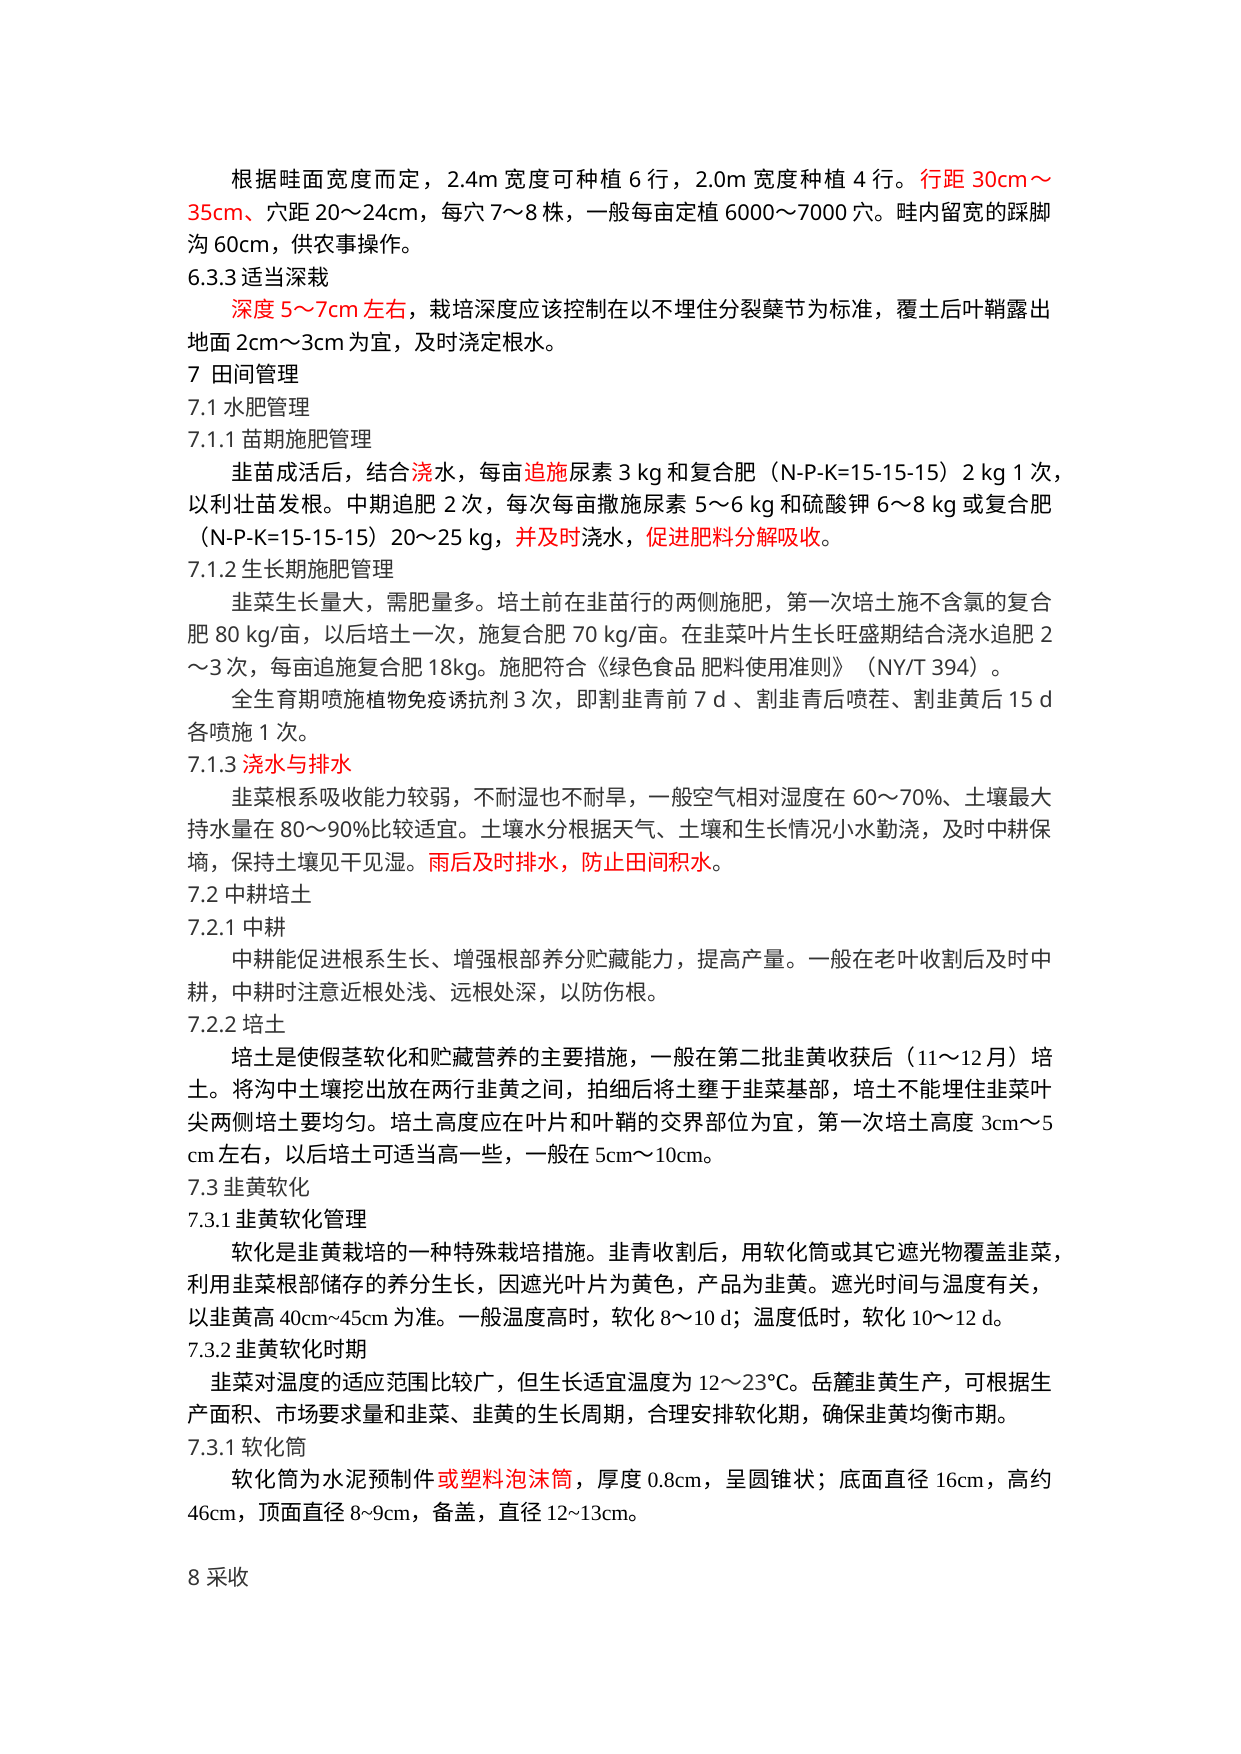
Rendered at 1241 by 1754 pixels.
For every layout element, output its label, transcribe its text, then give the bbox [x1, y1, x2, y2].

text 7.3.1软化筒 [187, 1429, 1053, 1462]
text 7.3韭黄软化 [187, 1169, 1053, 1202]
text 中耕能促进根系生长、增强根部养分贮藏能力，提高产量。一般在老叶收割后及时中耕，中耕时注意近根处浅、远根处深，以防伤根。 [187, 942, 1053, 1007]
text 7.3.1韭黄软化管理 [187, 1202, 1053, 1234]
text 7 田间管理 [187, 357, 1053, 389]
text 韭菜对温度的适应范围比较广，但生长适宜温度为12～23℃。岳麓韭黄生产，可根据生产面积、市场要求量和韭菜、韭黄的生长周期，合理安排软化期，确保韭黄均衡市期。 [187, 1364, 1053, 1429]
text 7.2.1 中耕 [187, 909, 1053, 942]
text 韭菜根系吸收能力较弱，不耐湿也不耐旱，一般空气相对湿度在60～70%、土壤最大持水量在80～90%比较适宜。土壤水分根据天气、土壤和生长情况小水勤浇，及时中耕保墒，保持土壤见干见湿。雨后及时排水，防止田间积水。 [187, 779, 1053, 877]
text 软化筒为水泥预制件或塑料泡沫筒，厚度0.8cm，呈圆锥状；底面直径16cm，高约46cm，顶面直径8~9cm，备盖，直径12~13cm。 [187, 1462, 1053, 1527]
text 深度5～7cm左右，栽培深度应该控制在以不埋住分裂蘖节为标准，覆土后叶鞘露出地面2cm～3cm为宜，及时浇定根水。 [187, 292, 1053, 357]
text 7.1.2生长期施肥管理 [187, 552, 1053, 584]
text 软化是韭黄栽培的一种特殊栽培措施。韭青收割后，用软化筒或其它遮光物覆盖韭菜，利用韭菜根部储存的养分生长，因遮光叶片为黄色，产品为韭黄。遮光时间与温度有关，以韭黄高40cm~45cm为准。一般温度高时，软化 8～10 d；温度低时，软化10～12 d。 [187, 1234, 1053, 1332]
text 韭菜生长量大，需肥量多。培土前在韭苗行的两侧施肥，第一次培土施不含氯的复合肥 80 kg/亩，以后培土一次，施复合肥 70 kg/亩。在韭菜叶片生长旺盛期结合浇水追肥2～3次，每亩追施复合肥18kg。施肥符合《绿色食品 肥料使用准则》（NY/T 394）。 [187, 584, 1053, 682]
text 全生育期喷施植物免疫诱抗剂3次，即割韭青前 7 d 、割韭青后喷茬、割韭黄后15 d各喷施 1 次。 [187, 682, 1053, 747]
text 根据畦面宽度而定，2.4m宽度可种植6行，2.0m宽度种植4行。行距30cm～35cm、穴距20～24cm，每穴7～8株，一般每亩定植6000～7000穴。畦内留宽的踩脚沟60cm，供农事操作。 [187, 162, 1053, 259]
text 7.2 中耕培土 [187, 877, 1053, 909]
text 培土是使假茎软化和贮藏营养的主要措施，一般在第二批韭黄收获后（11～12月）培土。将沟中土壤挖出放在两行韭黄之间，拍细后将土壅于韭菜基部，培土不能埋住韭菜叶尖两侧培土要均匀。培土高度应在叶片和叶鞘的交界部位为宜，第一次培土高度3cm～5 cm左右，以后培土可适当高一些，一般在5cm～10cm。 [187, 1039, 1053, 1169]
text 8 采收 [187, 1559, 1053, 1592]
text 7.1.1苗期施肥管理 [187, 422, 1053, 454]
text 7.1.3 浇水与排水 [187, 747, 1053, 779]
text 韭苗成活后，结合浇水，每亩追施尿素3 kg和复合肥（N-P-K=15-15-15）2 kg 1次，以利壮苗发根。中期追肥 2次，每次每亩撒施尿素 5～6 kg和硫酸钾 6～8 kg或复合肥（N-P-K=15-15-15）20～25 kg，并及时浇水，促进肥料分解吸收。 [187, 454, 1053, 552]
text 7.2.2 培土 [187, 1007, 1053, 1039]
text 7.3.2韭黄软化时期 [187, 1332, 1053, 1364]
text 6.3.3适当深栽 [187, 259, 1053, 292]
text 7.1水肥管理 [187, 389, 1053, 422]
